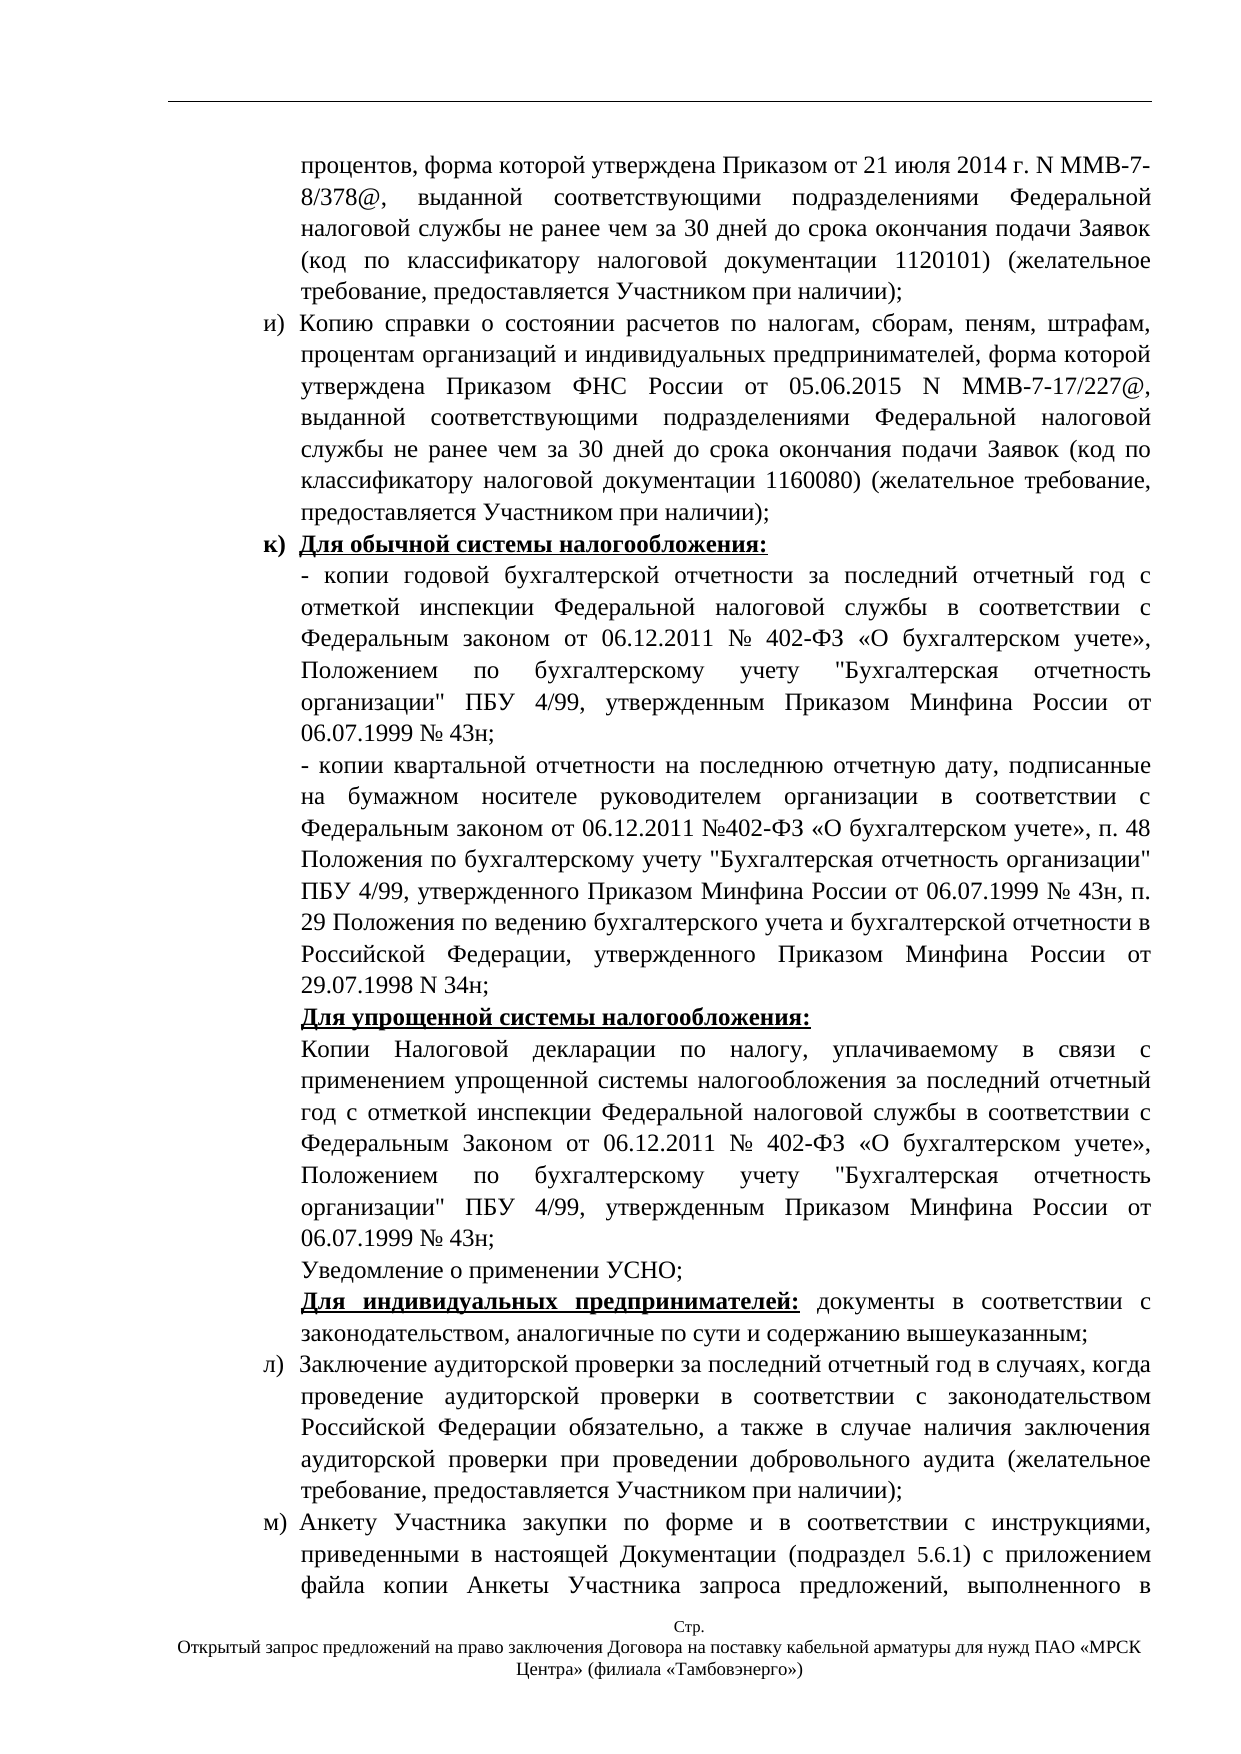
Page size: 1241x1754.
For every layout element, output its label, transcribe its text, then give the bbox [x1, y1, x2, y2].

text - копии квартальной отчетности на последнюю отчетную дату, подписанные на бумажном носителе руководителем организации в соответствии с Федеральным законом от 06.12.2011 №402-ФЗ «О бухгалтерском учете», п. 48 Положения по бухгалтерскому учету "Бухгалтерская отчетность организации" ПБУ 4/99, утвержденного Приказом Минфина России от 06.07.1999 № 43н, п. 29 Положения по ведению бухгалтерского учета и бухгалтерской отчетности в Российской Федерации, утвержденного Приказом Минфина России от 29.07.1998 N 34н; [301, 750, 1152, 999]
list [263, 1507, 1152, 1599]
text Для упрощенной системы налогообложения: [301, 1002, 1152, 1031]
text Копии Налоговой декларации по налогу, уплачиваемому в связи с применением упрощенной системы налогообложения за последний отчетный год с отметкой инспекции Федеральной налоговой службы в соответствии с Федеральным Законом от 06.12.2011 № 402-ФЗ «О бухгалтерском учете», Положением по бухгалтерскому учету "Бухгалтерская отчетность организации" ПБУ 4/99, утвержденным Приказом Минфина России от 06.07.1999 № 43н; [301, 1034, 1152, 1252]
text Уведомление о применении УСНО; [301, 1255, 1152, 1283]
text Для индивидуальных предпринимателей: документы в соответствии с законодательством, аналогичные по сути и содержанию вышеуказанным; [301, 1286, 1152, 1347]
list Заключение аудиторской проверки за последний отчетный год в случаях, когда проведение аудиторской проверки в соответствии с законодательством Российской Федерации обязательно, а также в случае наличия заключения аудиторской проверки при проведении добровольного аудита (желательное требование, предоставляется Участником при наличии); [263, 1349, 1152, 1504]
text - копии годовой бухгалтерской отчетности за последний отчетный год с отметкой инспекции Федеральной налоговой службы в соответствии с Федеральным законом от 06.12.2011 № 402-ФЗ «О бухгалтерском учете», Положением по бухгалтерскому учету "Бухгалтерская отчетность организации" ПБУ 4/99, утвержденным Приказом Минфина России от 06.07.1999 № 43н; [301, 560, 1152, 747]
list Копию справки о состоянии расчетов по налогам, сборам, пеням, штрафам, процентам организаций и индивидуальных предпринимателей, форма которой утверждена Приказом ФНС России от 05.06.2015 N ММВ-7-17/227@, выданной соответствующими подразделениями Федеральной налоговой службы не ранее чем за 30 дней до срока окончания подачи Заявок (код по классификатору налоговой документации 1160080) (желательное требование, предоставляется Участником при наличии); [263, 308, 1152, 526]
list Для обычной системы налогообложения: [263, 529, 1152, 557]
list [263, 150, 1152, 305]
